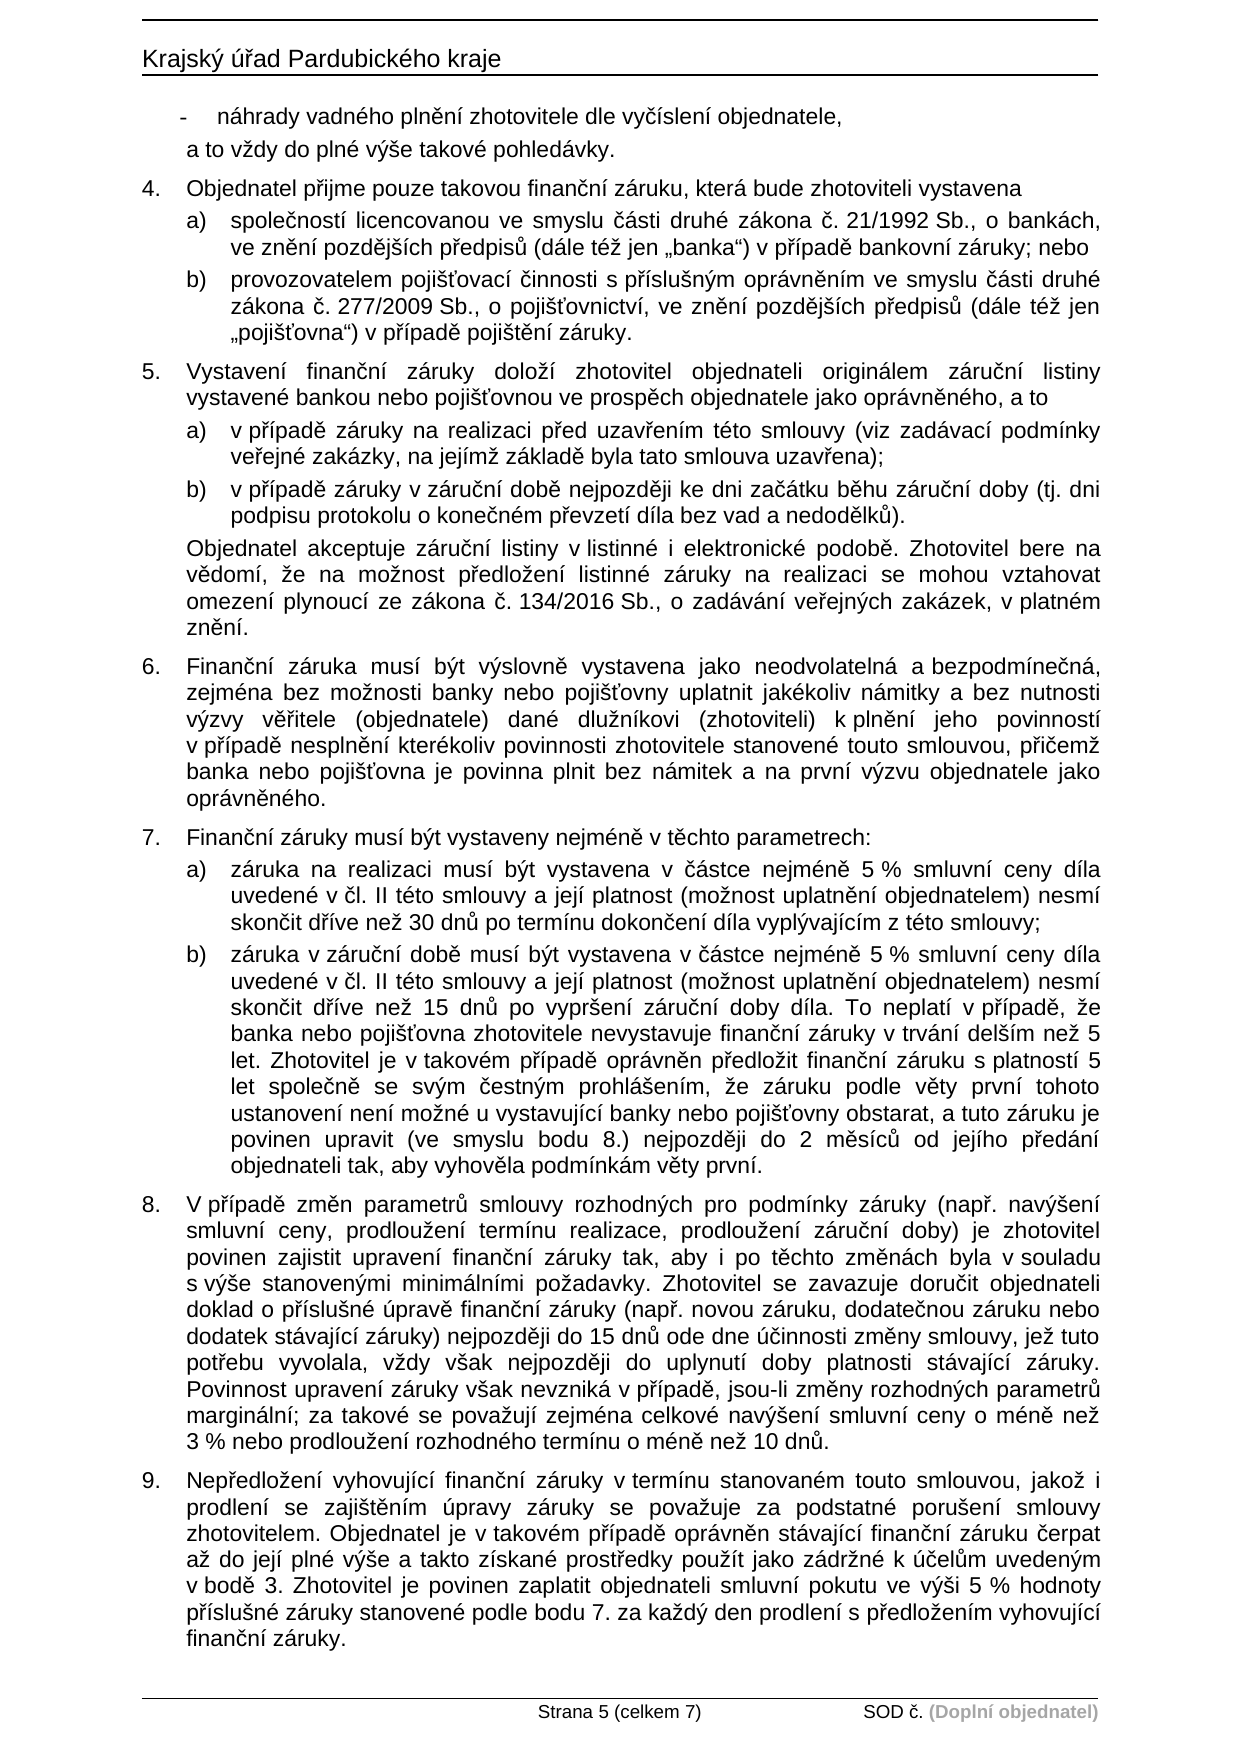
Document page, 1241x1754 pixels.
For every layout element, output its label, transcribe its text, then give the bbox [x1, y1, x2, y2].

text Objednatel akceptuje záruční listiny v listinné i elektronické podobě. Zhotovitel bere na vědomí, že na možnost předložení listinné záruky na realizaci se mohou vztahovat omezení plynoucí ze zákona č. 134/2016 Sb., o zadávání veřejných zakázek, v platném znění. [186, 535, 1101, 640]
list provozovatelem pojišťovací činnosti s příslušným oprávněním ve smyslu části druhé zákona č. 277/2009 Sb., o pojišťovnictví, ve znění pozdějších předpisů (dále též jen „pojišťovna“) v případě pojištění záruky. [186, 266, 1101, 346]
list společností licencovanou ve smyslu části druhé zákona č. 21/1992 Sb., o bankách, ve znění pozdějších předpisů (dále též jen „banka“) v případě bankovní záruky; nebo [186, 207, 1101, 260]
list Finanční záruka musí být výslovně vystavena jako neodvolatelná a bezpodmínečná, zejména bez možnosti banky nebo pojišťovny uplatnit jakékoliv námitky a bez nutnosti výzvy věřitele (objednatele) dané dlužníkovi (zhotoviteli) k plnění jeho povinností v případě nesplnění kterékoliv povinnosti zhotovitele stanovené touto smlouvou, přičemž banka nebo pojišťovna je povinna plnit bez námitek a na první výzvu objednatele jako oprávněného. [142, 653, 1101, 811]
list náhrady vadného plnění zhotovitele dle vyčíslení objednatele, [179, 103, 1101, 130]
text a to vždy do plné výše takové pohledávky. [186, 136, 1101, 162]
list V případě změn parametrů smlouvy rozhodných pro podmínky záruky (např. navýšení smluvní ceny, prodloužení termínu realizace, prodloužení záruční doby) je zhotovitel povinen zajistit upravení finanční záruky tak, aby i po těchto změnách byla v souladu s výše stanovenými minimálními požadavky. Zhotovitel se zavazuje doručit objednateli doklad o příslušné úpravě finanční záruky (např. novou záruku, dodatečnou záruku nebo dodatek stávající záruky) nejpozději do 15 dnů ode dne účinnosti změny smlouvy, jež tuto potřebu vyvolala, vždy však nejpozději do uplynutí doby platnosti stávající záruky. Povinnost upravení záruky však nevzniká v případě, jsou-li změny rozhodných parametrů marginální; za takové se považují zejména celkové navýšení smluvní ceny o méně než 3 % nebo prodloužení rozhodného termínu o méně než 10 dnů. [142, 1191, 1101, 1454]
list Objednatel přijme pouze takovou finanční záruku, která bude zhotoviteli vystavena [142, 175, 1101, 201]
list záruka v záruční době musí být vystavena v částce nejméně 5 % smluvní ceny díla uvedené v čl. II této smlouvy a její platnost (možnost uplatnění objednatelem) nesmí skončit dříve než 15 dnů po vypršení záruční doby díla. To neplatí v případě, že banka nebo pojišťovna zhotovitele nevystavuje finanční záruky v trvání delším než 5 let. Zhotovitel je v takovém případě oprávněn předložit finanční záruku s platností 5 let společně se svým čestným prohlášením, že záruku podle věty první tohoto ustanovení není možné u vystavující banky nebo pojišťovny obstarat, a tuto záruku je povinen upravit (ve smyslu bodu 8.) nejpozději do 2 měsíců od jejího předání objednateli tak, aby vyhověla podmínkám věty první. [186, 941, 1101, 1178]
list Finanční záruky musí být vystaveny nejméně v těchto parametrech: [142, 823, 1101, 850]
list v případě záruky v záruční době nejpozději ke dni začátku běhu záruční doby (tj. dni podpisu protokolu o konečném převzetí díla bez vad a nedodělků). [186, 476, 1101, 529]
list záruka na realizaci musí být vystavena v částce nejméně 5 % smluvní ceny díla uvedené v čl. II této smlouvy a její platnost (možnost uplatnění objednatelem) nesmí skončit dříve než 30 dnů po termínu dokončení díla vyplývajícím z této smlouvy; [186, 856, 1101, 935]
list v případě záruky na realizaci před uzavřením této smlouvy (viz zadávací podmínky veřejné zakázky, na jejímž základě byla tato smlouva uzavřena); [186, 417, 1101, 470]
list Vystavení finanční záruky doloží zhotovitel objednateli originálem záruční listiny vystavené bankou nebo pojišťovnou ve prospěch objednatele jako oprávněného, a to [142, 358, 1101, 411]
list Nepředložení vyhovující finanční záruky v termínu stanovaném touto smlouvou, jakož i prodlení se zajištěním úpravy záruky se považuje za podstatné porušení smlouvy zhotovitelem. Objednatel je v takovém případě oprávněn stávající finanční záruku čerpat až do její plné výše a takto získané prostředky použít jako zádržné k účelům uvedeným v bodě 3. Zhotovitel je povinen zaplatit objednateli smluvní pokutu ve výši 5 % hodnoty příslušné záruky stanovené podle bodu 7. za každý den prodlení s předložením vyhovující finanční záruky. [142, 1467, 1101, 1652]
